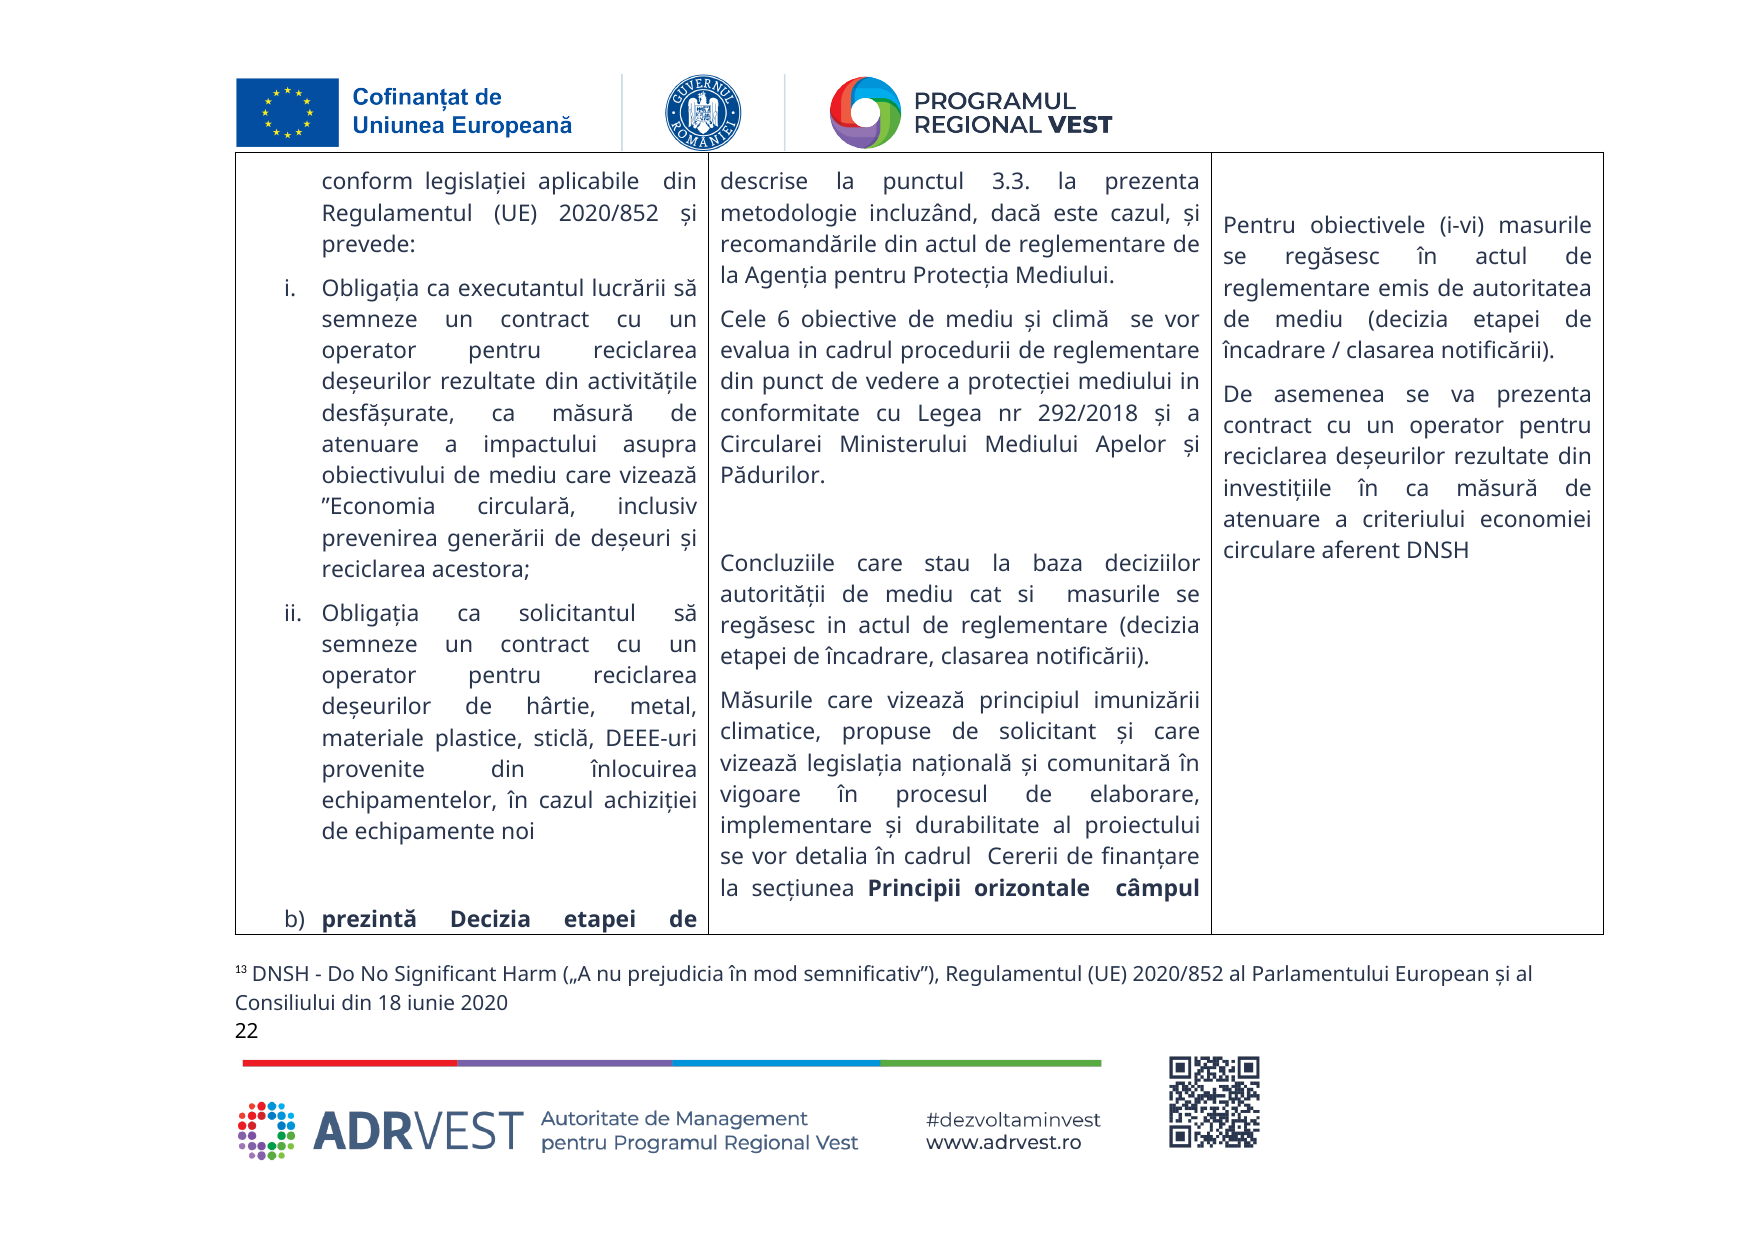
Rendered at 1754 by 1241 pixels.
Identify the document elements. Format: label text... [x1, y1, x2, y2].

picture [234, 73, 1113, 152]
picture [234, 1045, 1269, 1167]
